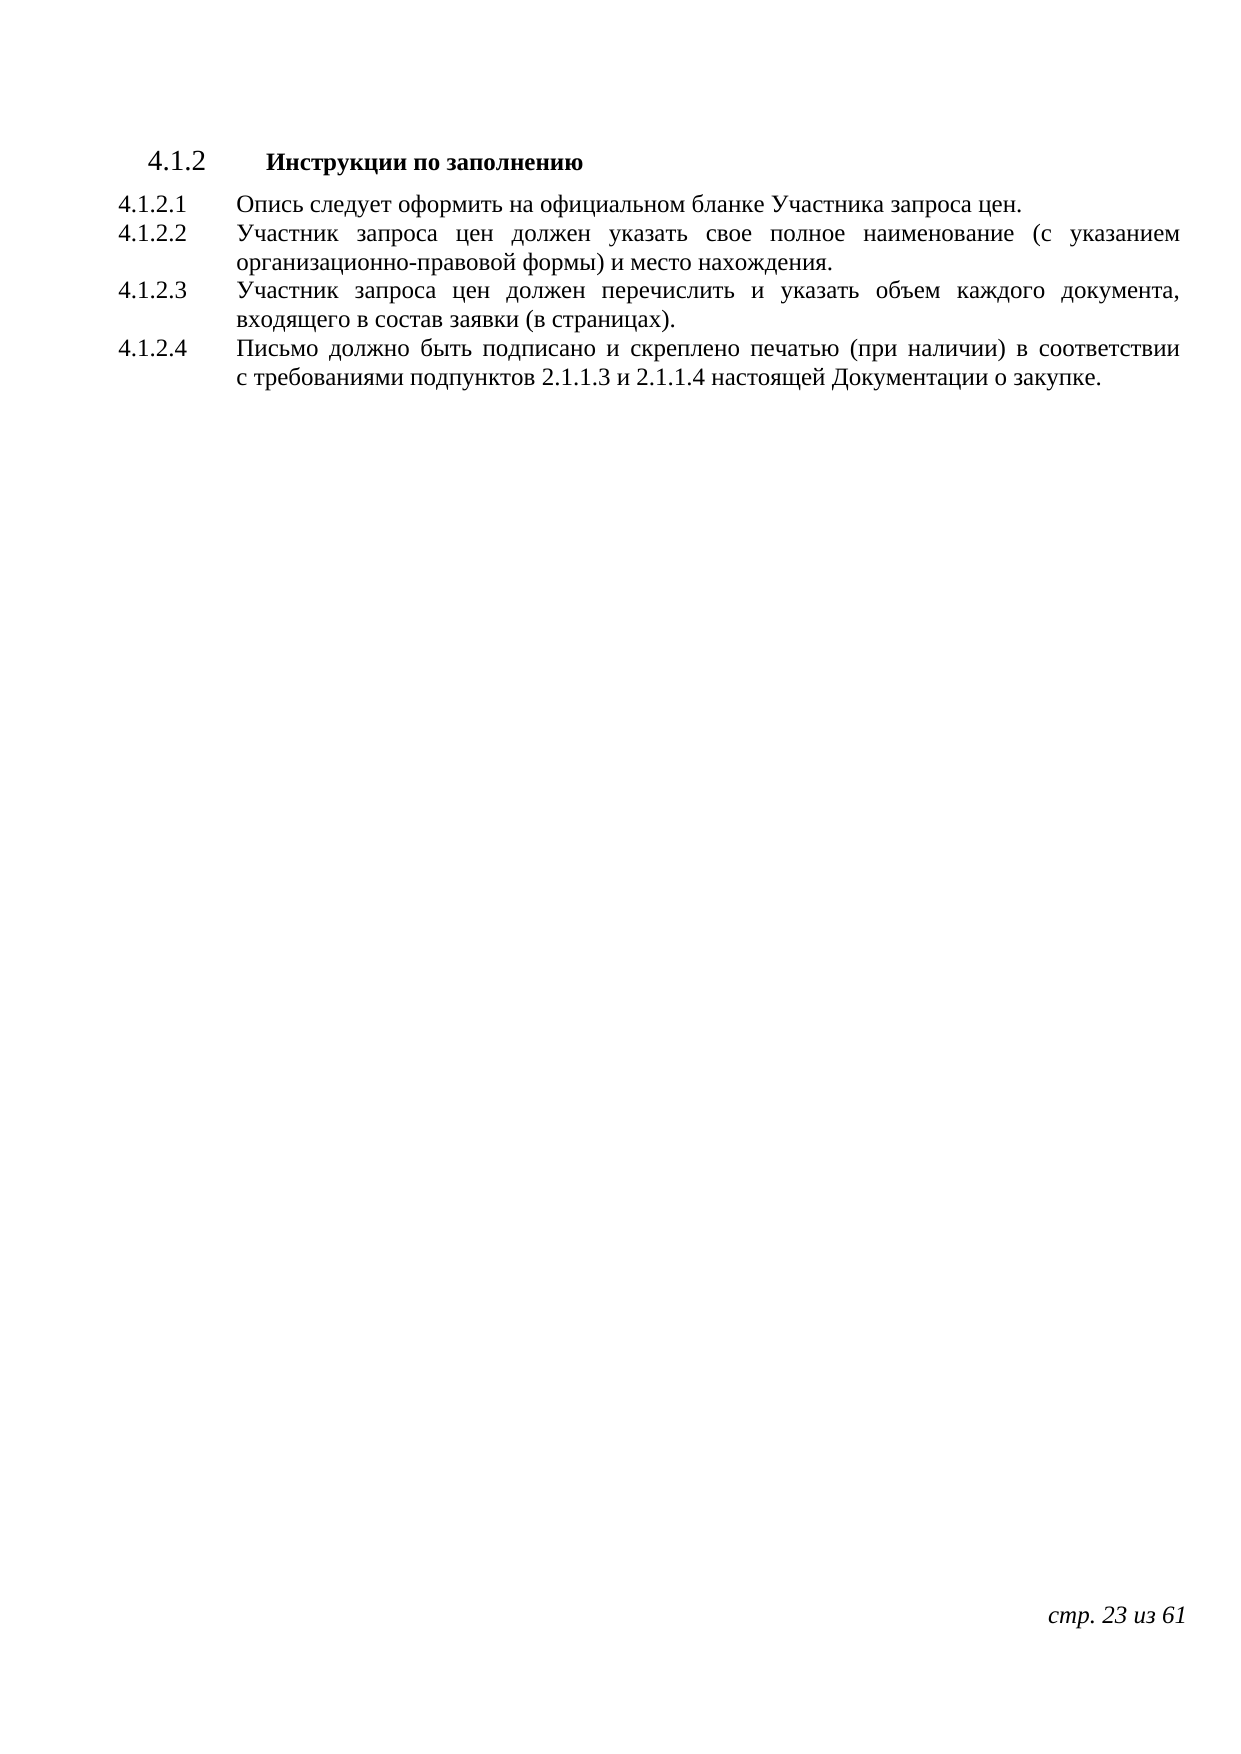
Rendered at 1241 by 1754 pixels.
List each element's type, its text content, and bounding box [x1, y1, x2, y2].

list Письмо должно быть подписано и скреплено печатью (при наличии) в соответствии с требованиями подпунктов 2.1.1.3 и 2.1.1.4 настоящей Документации о закупке. [118, 333, 1181, 390]
list Опись следует оформить на официальном бланке Участника запроса цен. [118, 189, 1181, 218]
list Участник запроса цен должен перечислить и указать объем каждого документа, входящего в состав заявки (в страницах). [118, 275, 1181, 333]
list Участник запроса цен должен указать свое полное наименование (с указанием организационно-правовой формы) и место нахождения. [118, 218, 1181, 275]
list Инструкции по заполнению [148, 143, 1181, 177]
